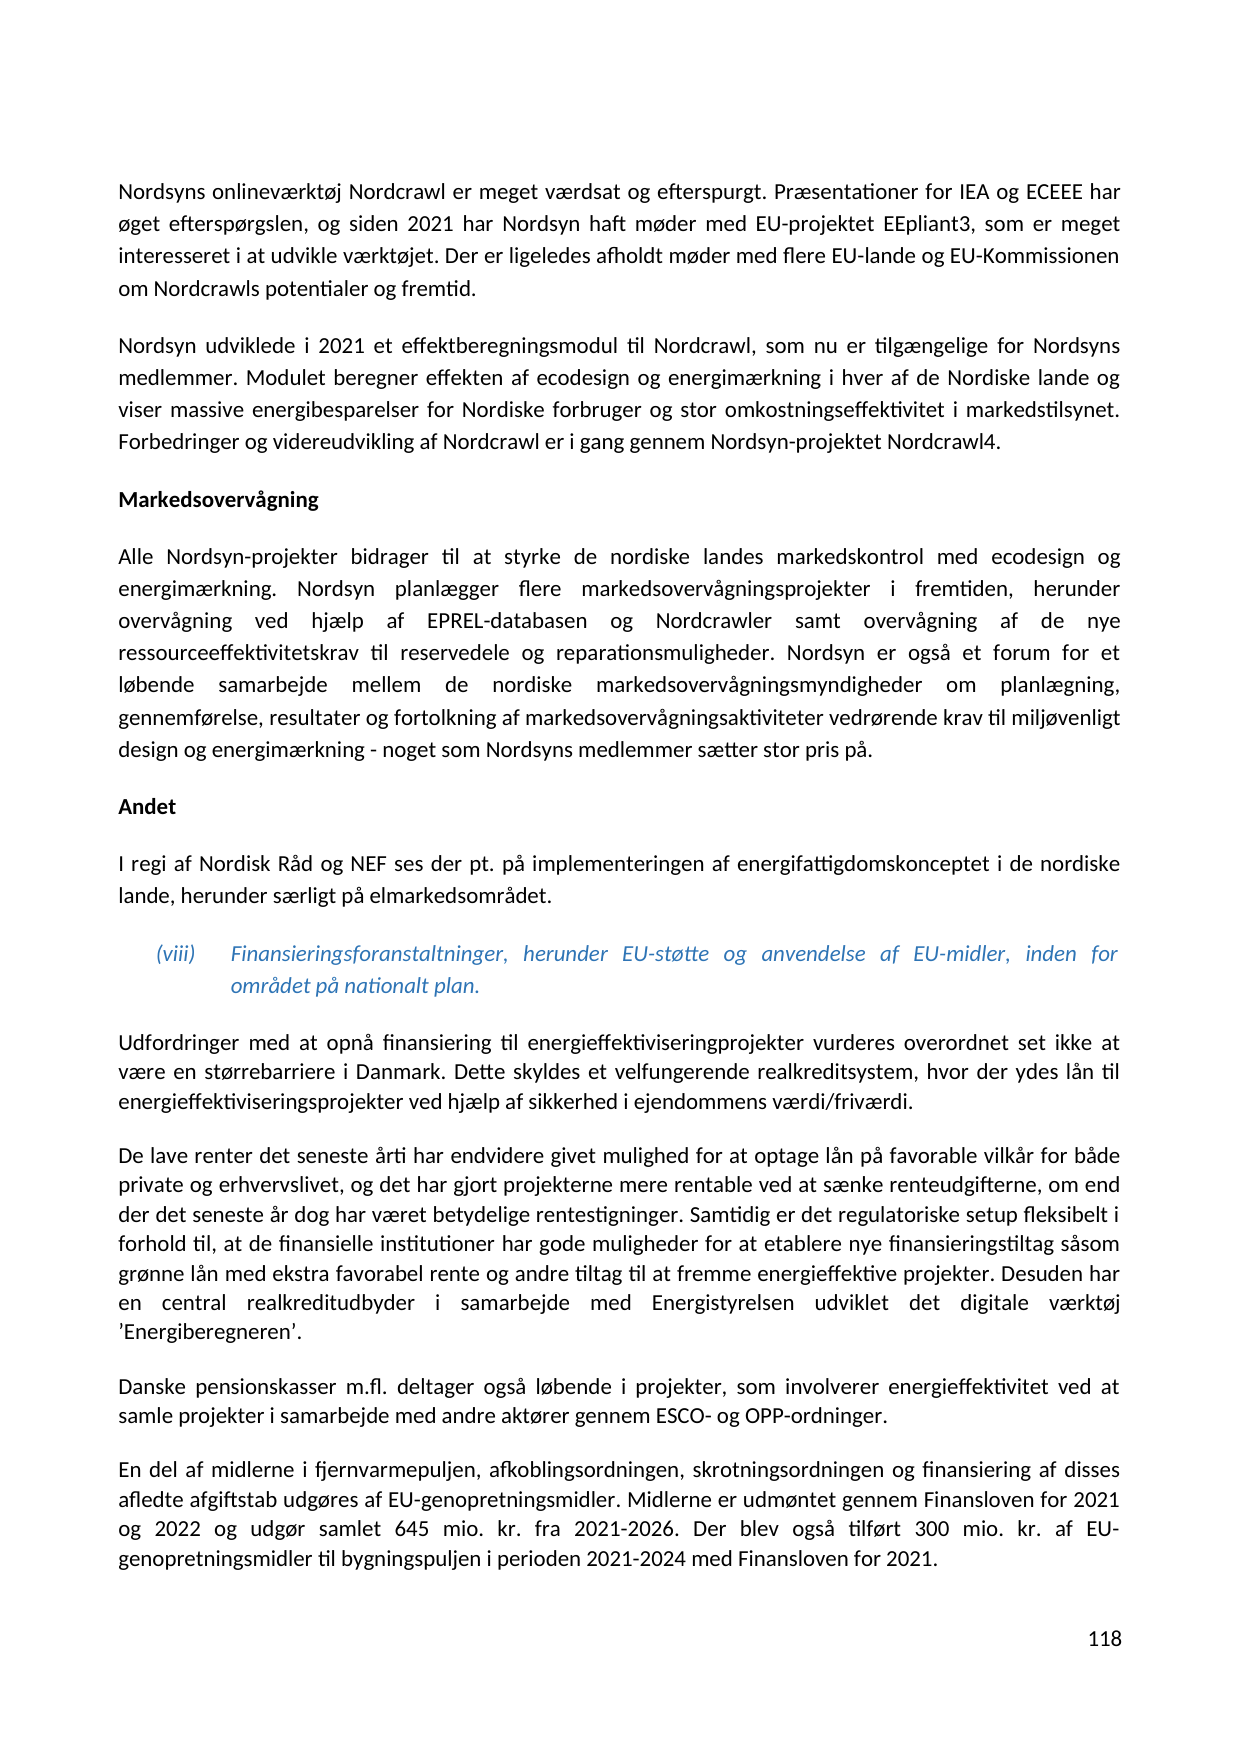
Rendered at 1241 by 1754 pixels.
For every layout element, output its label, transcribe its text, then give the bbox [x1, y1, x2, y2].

text Andet [118, 792, 1122, 820]
text Alle Nordsyn-projekter bidrager til at styrke de nordiske landes markedskontrol med ecodesign og energimærkning. Nordsyn planlægger flere markedsovervågningsprojekter i fremtiden, herunder overvågning ved hjælp af EPREL-databasen og Nordcrawler samt overvågning af de nye ressourceeffektivitetskrav til reservedele og reparationsmuligheder. Nordsyn er også et forum for et løbende samarbejde mellem de nordiske markedsovervågningsmyndigheder om planlægning, gennemførelse, resultater og fortolkning af markedsovervågningsaktiviteter vedrørende krav til miljøvenligt design og energimærkning - noget som Nordsyns medlemmer sætter stor pris på. [118, 542, 1122, 763]
text Udfordringer med at opnå finansiering til energieffektiviseringprojekter vurderes overordnet set ikke at være en størrebarriere i Danmark. Dette skyldes et velfungerende realkreditsystem, hvor der ydes lån til energieffektiviseringsprojekter ved hjælp af sikkerhed i ejendommens værdi/friværdi. [118, 1028, 1122, 1115]
text Danske pensionskasser m.fl. deltager også løbende i projekter, som involverer energieffektivitet ved at samle projekter i samarbejde med andre aktører gennem ESCO- og OPP-ordninger. [118, 1372, 1122, 1429]
subtitle Finansieringsforanstaltninger, herunder EU-støtte og anvendelse af EU-midler, inden for området på nationalt plan. [156, 939, 1122, 999]
text Nordsyns onlineværktøj Nordcrawl er meget værdsat og efterspurgt. Præsentationer for IEA og ECEEE har øget efterspørgslen, og siden 2021 har Nordsyn haft møder med EU-projektet EEpliant3, som er meget interesseret i at udvikle værktøjet. Der er ligeledes afholdt møder med flere EU-lande og EU-Kommissionen om Nordcrawls potentialer og fremtid. [118, 177, 1122, 302]
text En del af midlerne i fjernvarmepuljen, afkoblingsordningen, skrotningsordningen og finansiering af disses afledte afgiftstab udgøres af EU-genopretningsmidler. Midlerne er udmøntet gennem Finansloven for 2021 og 2022 og udgør samlet 645 mio. kr. fra 2021-2026. Der blev også tilført 300 mio. kr. af EU-genopretningsmidler til bygningspuljen i perioden 2021-2024 med Finansloven for 2021. [118, 1456, 1122, 1572]
text Nordsyn udviklede i 2021 et effektberegningsmodul til Nordcrawl, som nu er tilgængelige for Nordsyns medlemmer. Modulet beregner effekten af ecodesign og energimærkning i hver af de Nordiske lande og viser massive energibesparelser for Nordiske forbruger og stor omkostningseffektivitet i markedstilsynet. Forbedringer og videreudvikling af Nordcrawl er i gang gennem Nordsyn-projektet Nordcrawl4. [118, 331, 1122, 456]
text De lave renter det seneste årti har endvidere givet mulighed for at optage lån på favorable vilkår for både private og erhvervslivet, og det har gjort projekterne mere rentable ved at sænke renteudgifterne, om end der det seneste år dog har været betydelige rentestigninger. Samtidig er det regulatoriske setup fleksibelt i forhold til, at de finansielle institutioner har gode muligheder for at etablere nye finansieringstiltag såsom grønne lån med ekstra favorabel rente og andre tiltag til at fremme energieffektive projekter. Desuden har en central realkreditudbyder i samarbejde med Energistyrelsen udviklet det digitale værktøj ’Energiberegneren’. [118, 1141, 1122, 1346]
text Markedsovervågning [118, 485, 1122, 513]
text I regi af Nordisk Råd og NEF ses der pt. på implementeringen af energifattigdomskonceptet i de nordiske lande, herunder særligt på elmarkedsområdet. [118, 849, 1122, 909]
